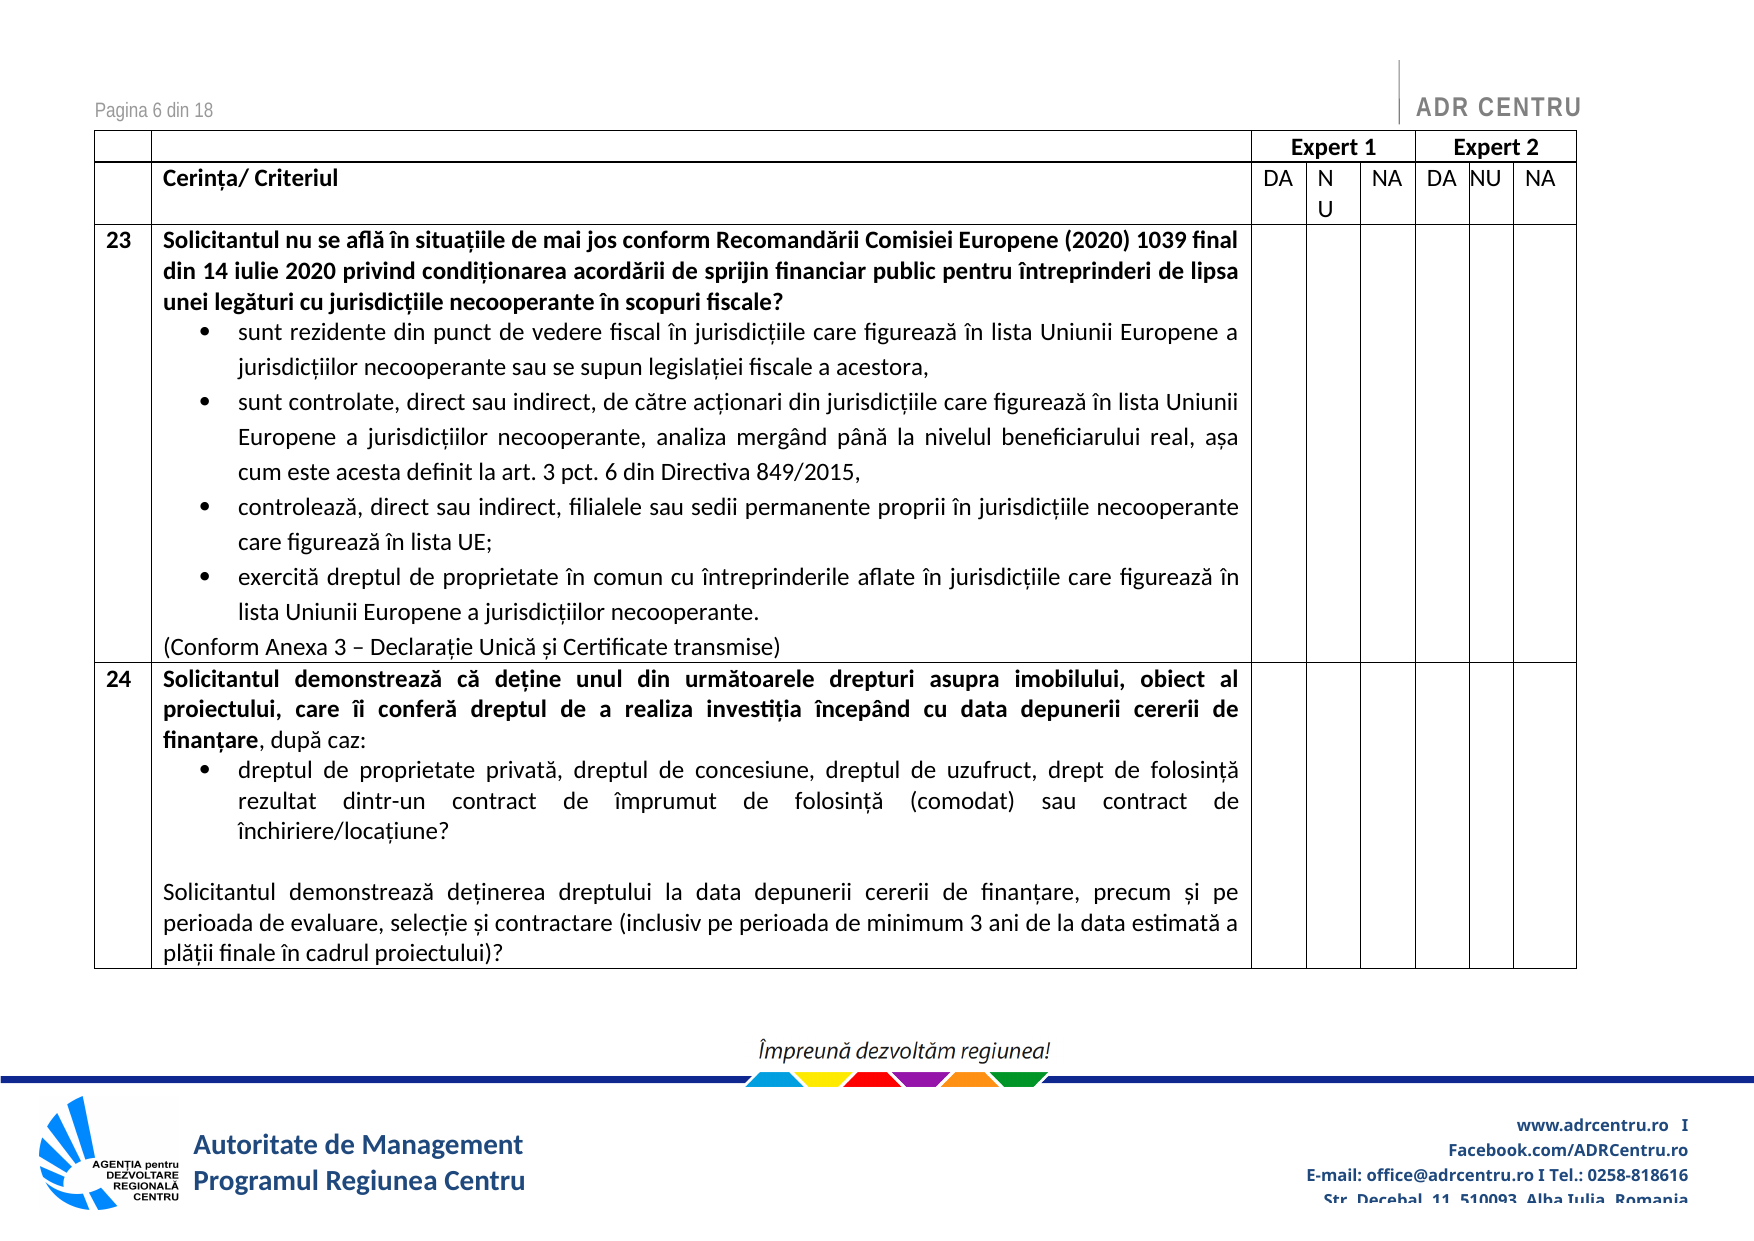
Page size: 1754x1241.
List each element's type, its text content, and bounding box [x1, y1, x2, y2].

table_cell [1416, 663, 1469, 968]
table_header Expert 2 [1416, 131, 1576, 161]
table_cell [1252, 663, 1306, 968]
table_header Expert 1 [1252, 131, 1415, 161]
table_cell [1514, 663, 1576, 968]
table_cell DA [1416, 163, 1469, 223]
table_header [152, 131, 1251, 161]
picture [39, 1096, 179, 1210]
table_cell DA [1252, 163, 1306, 223]
table_cell Solicitantul demonstrează că deține unul din următoarele drepturi asupra imobilului, obiect al proiectului, care îi conferă dreptul de a realiza investiția începând cu data depunerii cererii de finanțare, după caz: dreptul de proprietate privată, dreptul de concesiune, dreptul de uzufruct, drept de folosință rezultat dintr-un contract de împrumut de folosință (comodat) sau contract de închiriere/locațiune? Solicitantul demonstrează deținerea dreptului la data depunerii cererii de finanțare, precum și pe perioada de evaluare, selecție și contractare (inclusiv pe perioada de minimum 3 ani de la data estimată a plății finale în cadrul proiectului)? [152, 663, 1251, 968]
table_cell [1514, 225, 1576, 662]
table_cell 24 [95, 663, 151, 968]
table_cell Solicitantul nu se află în situațiile de mai jos conform Recomandării Comisiei Europene (2020) 1039 final din 14 iulie 2020 privind condiționarea acordării de sprijin financiar public pentru întreprinderi de lipsa unei legături cu jurisdicțiile necooperante în scopuri fiscale? sunt rezidente din punct de vedere fiscal în jurisdicțiile care figurează în lista Uniunii Europene a jurisdicțiilor necooperante sau se supun legislației fiscale a acestora, sunt controlate, direct sau indirect, de către acționari din jurisdicțiile care figurează în lista Uniunii Europene a jurisdicțiilor necooperante, analiza mergând până la nivelul beneficiarului real, așa cum este acesta definit la art. 3 pct. 6 din Directiva 849/2015, controlează, direct sau indirect, filialele sau sedii permanente proprii în jurisdicțiile necooperante care figurează în lista UE; exercită dreptul de proprietate în comun cu întreprinderile aflate în jurisdicțiile care figurează în lista Uniunii Europene a jurisdicțiilor necooperante. (Conform Anexa 3 – Declarație Unică și Certificate transmise) [152, 225, 1251, 662]
table_cell 23 [95, 225, 151, 662]
table_cell NU [1470, 163, 1513, 223]
picture [791, 1072, 1754, 1087]
picture [745, 1037, 1064, 1064]
table_cell Cerința/ Criteriul [152, 163, 1251, 223]
table_cell [1470, 663, 1513, 968]
table_cell NA [1514, 163, 1576, 223]
table_cell NU [1307, 163, 1360, 223]
table_cell [1252, 225, 1306, 662]
table_cell [1361, 225, 1415, 662]
table_cell [95, 163, 151, 223]
table_cell [1307, 663, 1360, 968]
table_cell [1361, 663, 1415, 968]
table_cell [1470, 225, 1513, 662]
table_cell NA [1361, 163, 1415, 223]
table_cell [1416, 225, 1469, 662]
table_header [95, 131, 151, 161]
picture [0, 1072, 758, 1087]
table_cell [1307, 225, 1360, 662]
